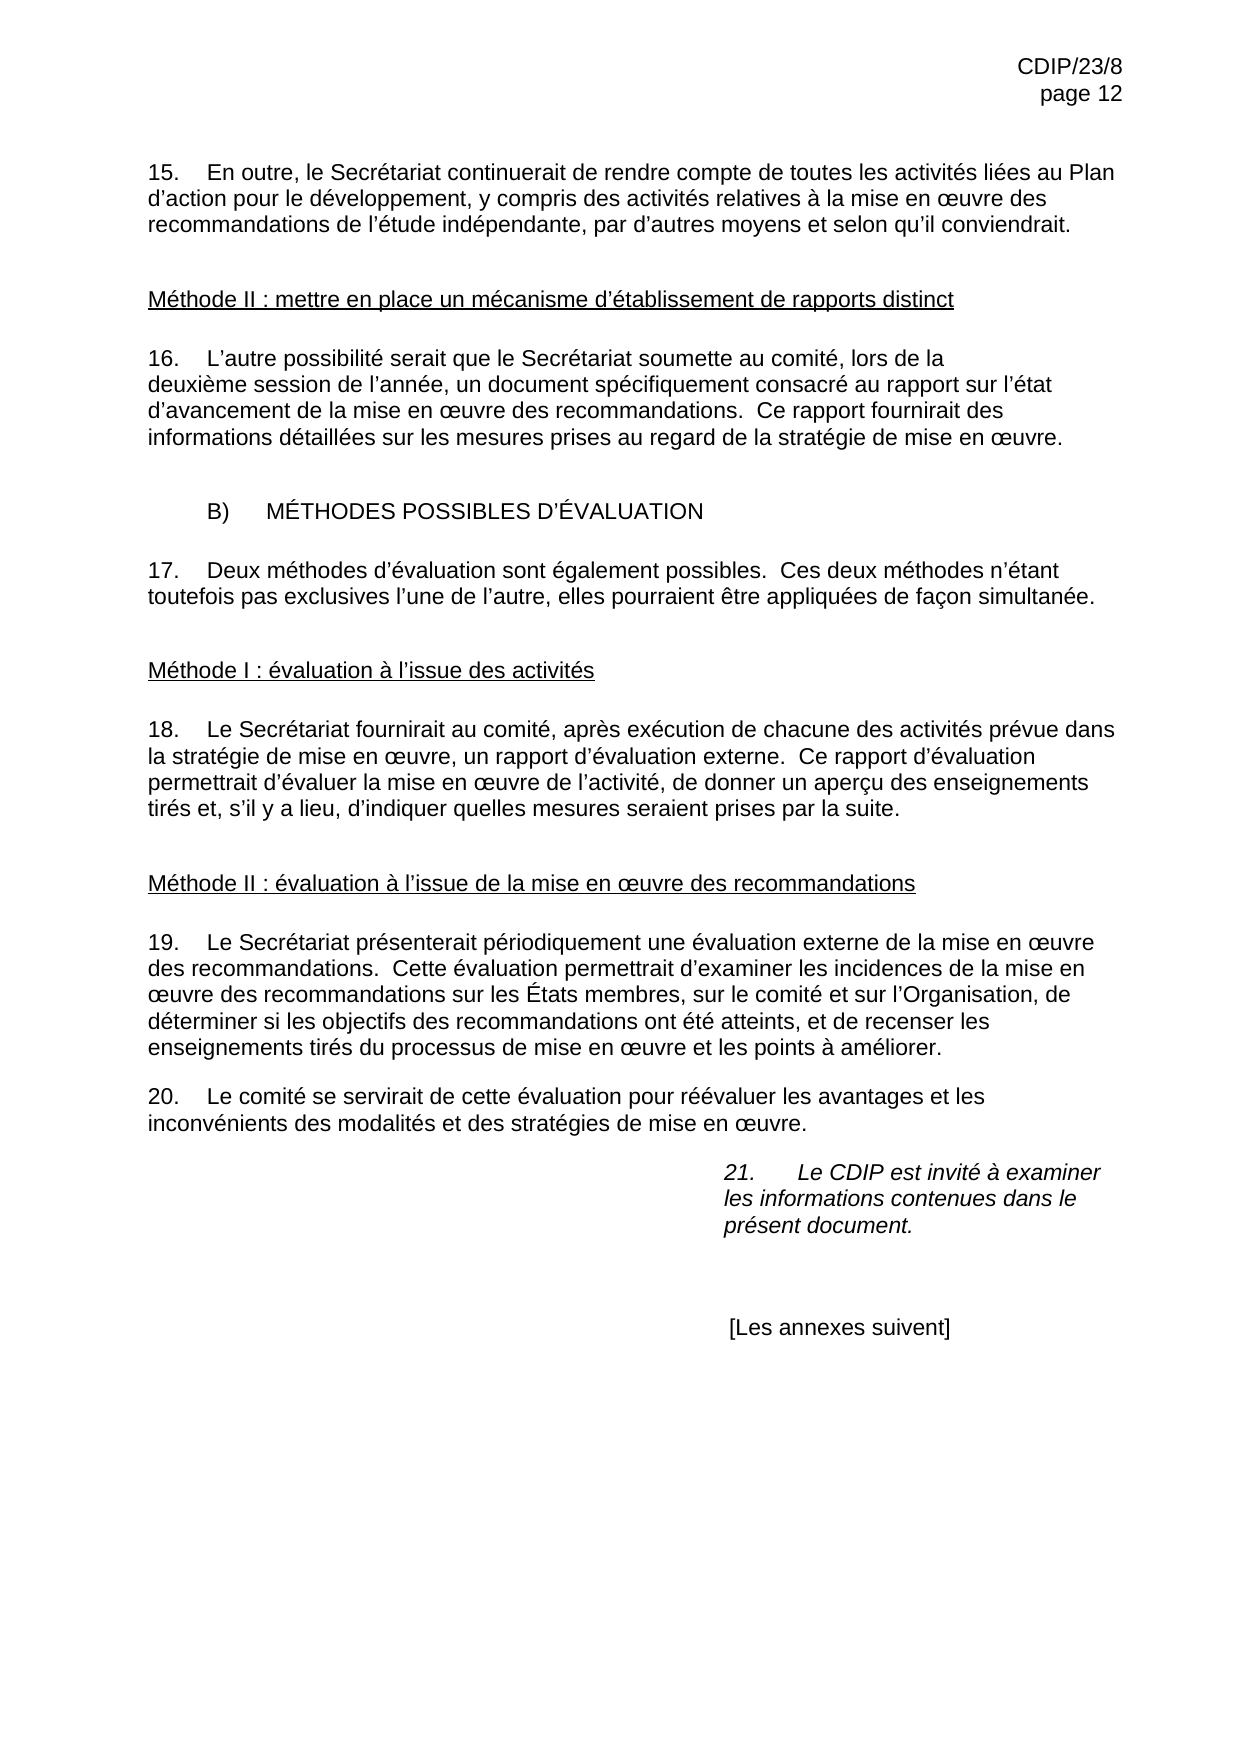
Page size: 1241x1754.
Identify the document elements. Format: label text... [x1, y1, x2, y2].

text En outre, le Secrétariat continuerait de rendre compte de toutes les activités liées au Plan d’action pour le développement, y compris des activités relatives à la mise en œuvre des recommandations de l’étude indépendante, par d’autres moyens et selon qu’il conviendrait. [148, 158, 1122, 238]
text L’autre possibilité serait que le Secrétariat soumette au comité, lors de la deuxième session de l’année, un document spécifiquement consacré au rapport sur l’état d’avancement de la mise en œuvre des recommandations. Ce rapport fournirait des informations détaillées sur les mesures prises au regard de la stratégie de mise en œuvre. [148, 344, 1122, 450]
text Deux méthodes d’évaluation sont également possibles. Ces deux méthodes n’étant toutefois pas exclusives l’une de l’autre, elles pourraient être appliquées de façon simultanée. [148, 557, 1122, 609]
text [Les annexes suivent] [729, 1314, 1123, 1340]
text Le CDIP est invité à examiner les informations contenues dans le présent document. [724, 1159, 1122, 1238]
text Le Secrétariat fournirait au comité, après exécution de chacune des activités prévue dans la stratégie de mise en œuvre, un rapport d’évaluation externe. Ce rapport d’évaluation permettrait d’évaluer la mise en œuvre de l’activité, de donner un aperçu des enseignements tirés et, s’il y a lieu, d’indiquer quelles mesures seraient prises par la suite. [148, 716, 1122, 822]
text Le Secrétariat présenterait périodiquement une évaluation externe de la mise en œuvre des recommandations. Cette évaluation permettrait d’examiner les incidences de la mise en œuvre des recommandations sur les États membres, sur le comité et sur l’Organisation, de déterminer si les objectifs des recommandations ont été atteints, et de recenser les enseignements tirés du processus de mise en œuvre et les points à améliorer. [148, 929, 1122, 1060]
subtitle Méthode II : mettre en place un mécanisme d’établissement de rapports distinct [148, 286, 1122, 312]
text Le comité se servirait de cette évaluation pour réévaluer les avantages et les inconvénients des modalités et des stratégies de mise en œuvre. [148, 1083, 1122, 1136]
subtitle B) Méthodes possibles d’évaluation [207, 498, 1122, 524]
subtitle Méthode II : évaluation à l’issue de la mise en œuvre des recommandations [148, 870, 1122, 896]
subtitle Méthode I : évaluation à l’issue des activités [148, 657, 1122, 684]
